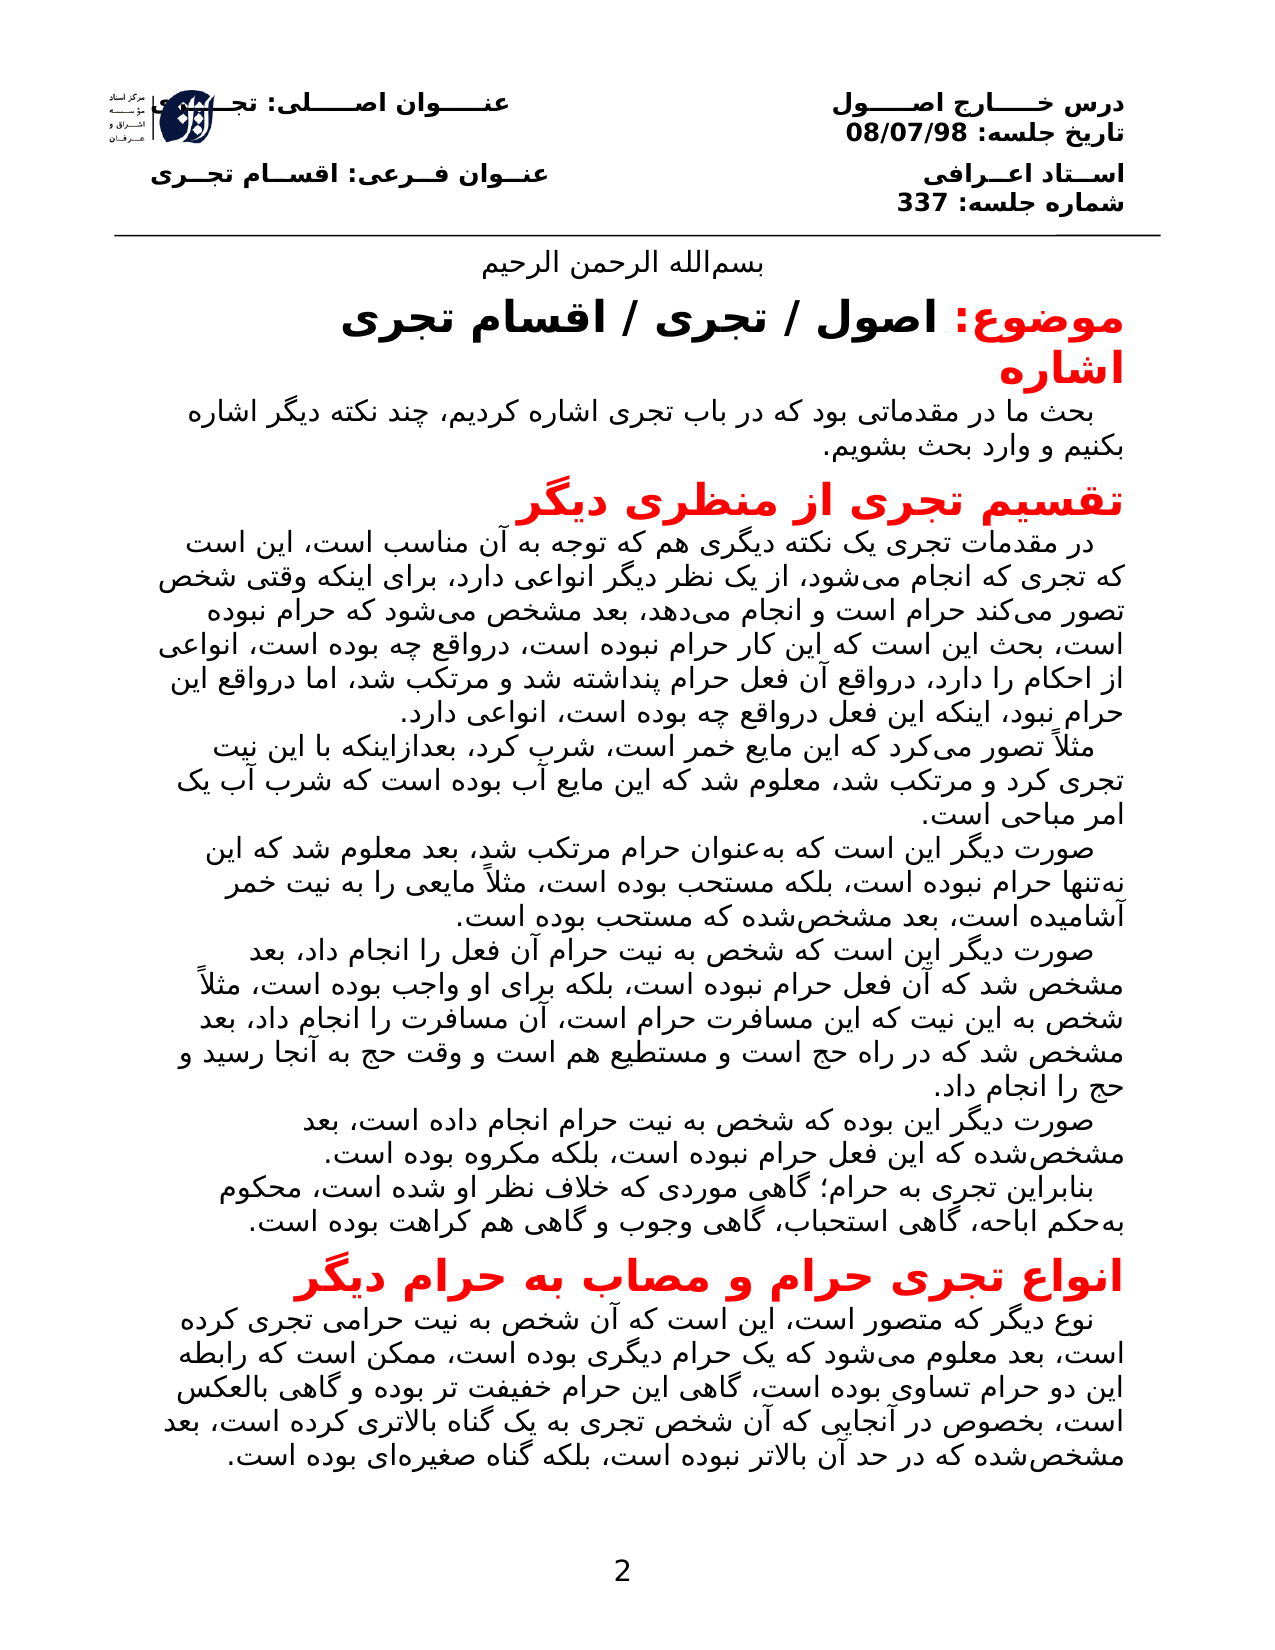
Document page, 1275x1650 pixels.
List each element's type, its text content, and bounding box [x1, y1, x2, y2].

subtitle اشاره [150, 343, 1125, 394]
subtitle تقسیم تجری از منظری دیگر [150, 474, 1125, 526]
text نوع دیگر که متصور است، این است که آن شخص به نیت حرامی تجری کرده است، بعد معلوم می‌شود که یک حرام دیگری بوده است، ممکن است که رابطه این دو حرام تساوی بوده است، گاهی این حرام خفیفت تر بوده و گاهی بالعکس است، بخصوص در آنجایی که آن شخص تجری به یک گناه بالاتری کرده است، بعد مشخص‌شده که در حد آن بالاتر نبوده است، بلکه گناه صغیره‌ای بوده است. [150, 1302, 1125, 1472]
text بنابراین تجری به حرام؛ گاهی موردی که خلاف نظر او شده است، محکوم به‌حکم اباحه، گاهی استحباب، گاهی وجوب و گاهی هم کراهت بوده است. [150, 1171, 1125, 1239]
subtitle انواع تجری حرام و مصاب به حرام دیگر [150, 1251, 1125, 1302]
text صورت دیگر این است که به‌عنوان حرام مرتکب شد، بعد معلوم شد که این نه‌تنها حرام نبوده است، بلکه مستحب بوده است، مثلاً مایعی را به نیت خمر آشامیده است، بعد مشخص‌شده که مستحب بوده است. [150, 831, 1125, 933]
text در مقدمات تجری یک نکته دیگری هم که توجه به آن مناسب است، این است که تجری که انجام می‌شود، از یک نظر دیگر انواعی دارد، برای اینکه وقتی شخص تصور می‌کند حرام است و انجام می‌دهد، بعد مشخص می‌شود که حرام نبوده است، بحث این است که این کار حرام نبوده است، درواقع چه بوده است، انواعی از احکام را دارد، درواقع آن فعل حرام پنداشته شد و مرتکب شد، اما درواقع این حرام نبود، اینکه این فعل درواقع چه بوده است، انواعی دارد. [150, 526, 1125, 729]
text بسم‌الله الرحمن الرحیم [150, 246, 1125, 280]
picture [102, 86, 215, 146]
text صورت دیگر این بوده که شخص به نیت حرام انجام داده است، بعد مشخص‌شده که این فعل حرام نبوده است، بلکه مکروه بوده است. [150, 1103, 1125, 1171]
subtitle موضوع: اصول / تجری / اقسام تجری [150, 292, 1125, 343]
text مثلاً تصور می‌کرد که این مایع خمر است، شرب کرد، بعدازاینکه با این نیت تجری کرد و مرتکب شد، معلوم شد که این مایع آب بوده است که شرب آب یک امر مباحی است. [150, 729, 1125, 831]
text صورت دیگر این است که شخص به نیت حرام آن فعل را انجام داد، بعد مشخص شد که آن فعل حرام نبوده است، بلکه برای او واجب بوده است، مثلاً شخص به این نیت که این مسافرت حرام است، آن مسافرت را انجام داد، بعد مشخص شد که در راه حج است و مستطیع هم است و وقت حج به آنجا رسید و حج را انجام داد. [150, 933, 1125, 1103]
text بحث ما در مقدماتی بود که در باب تجری اشاره کردیم، چند نکته دیگر اشاره بکنیم و وارد بحث بشویم. [150, 394, 1125, 462]
